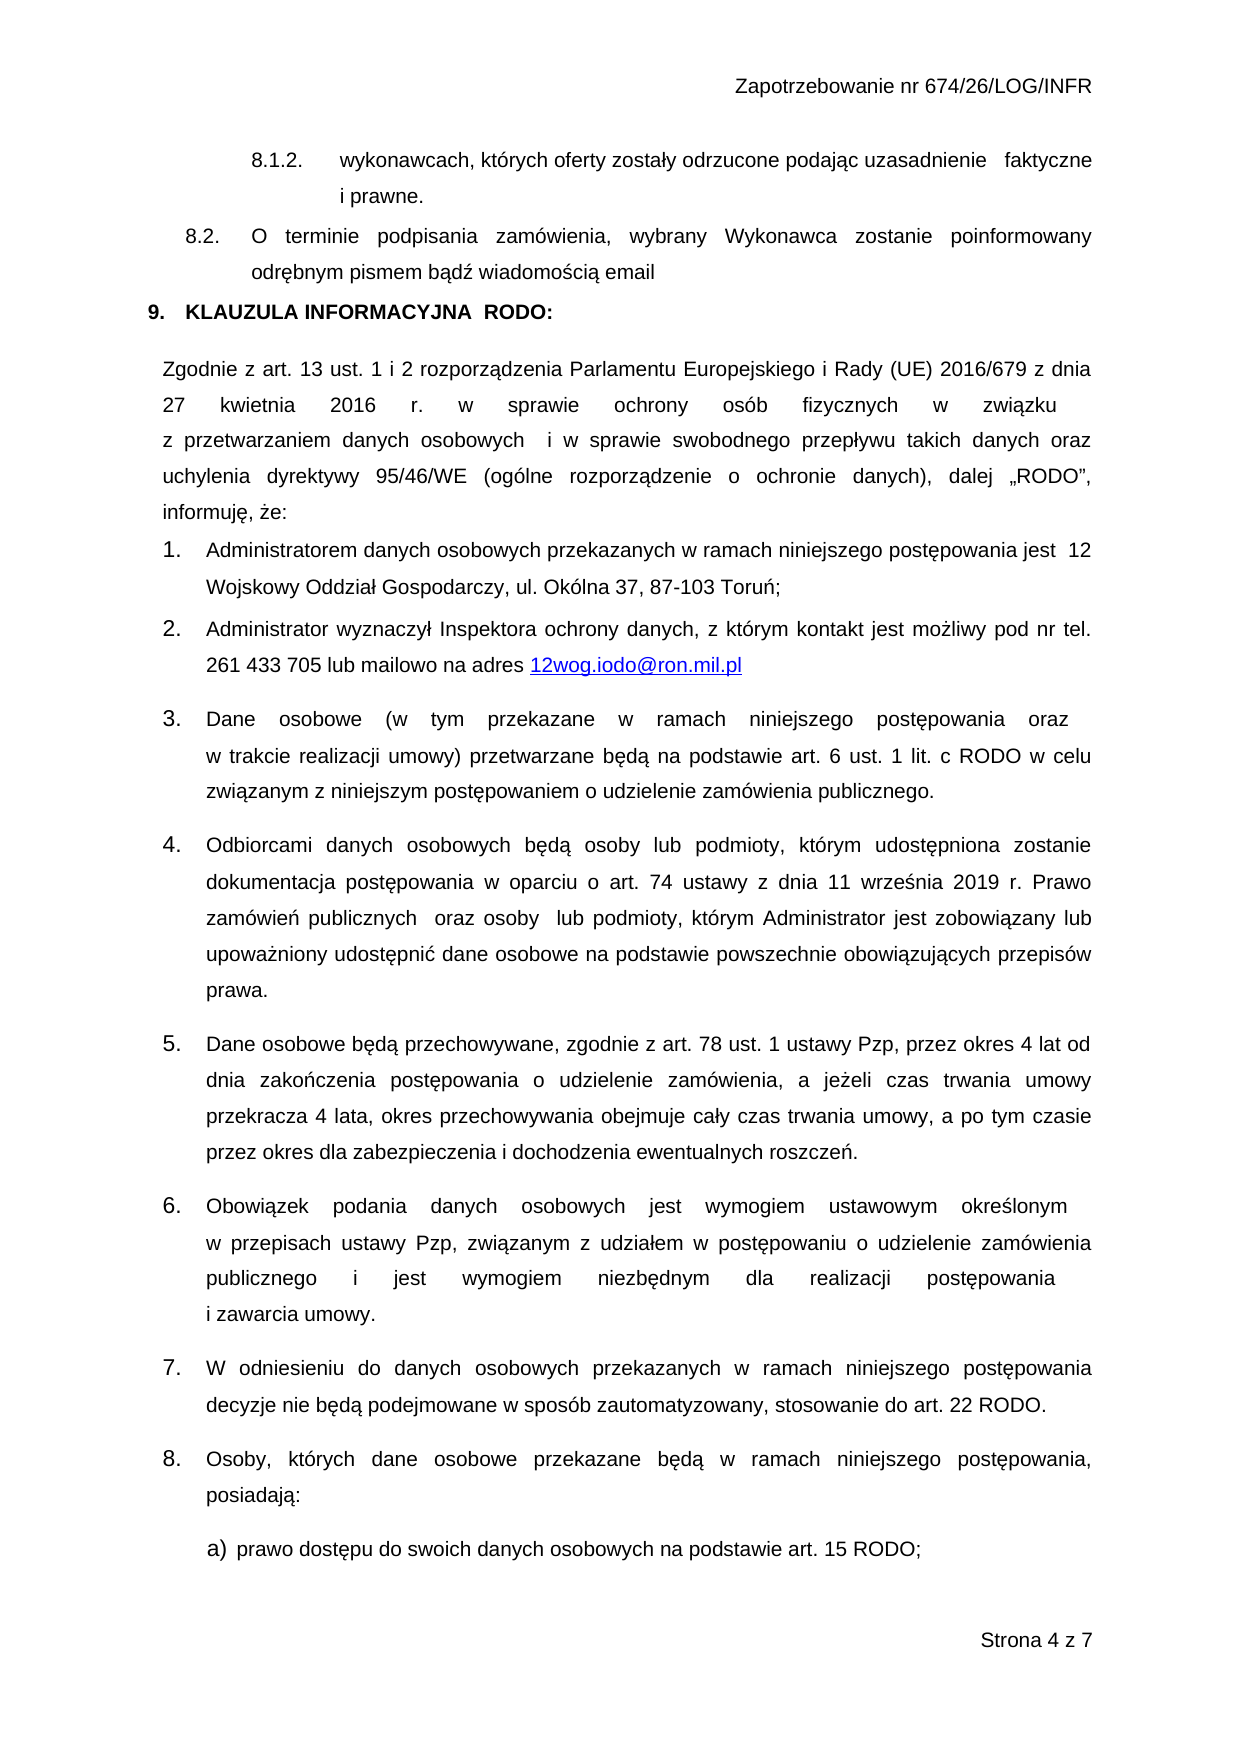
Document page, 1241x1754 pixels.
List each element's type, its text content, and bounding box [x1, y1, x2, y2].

list Dane osobowe (w tym przekazane w ramach niniejszego postępowania oraz w trakcie realizacji umowy) przetwarzane będą na podstawie art. 6 ust. 1 lit. c RODO w celu związanym z niniejszym postępowaniem o udzielenie zamówienia publicznego. [162, 705, 1093, 803]
list wykonawcach, których oferty zostały odrzucone podając uzasadnienie faktyczne i prawne. [251, 148, 1093, 207]
text Zgodnie z art. 13 ust. 1 i 2 rozporządzenia Parlamentu Europejskiego i Rady (UE) 2016/679 z dnia 27 kwietnia 2016 r. w sprawie ochrony osób fizycznych w związku z przetwarzaniem danych osobowych i w sprawie swobodnego przepływu takich danych oraz uchylenia dyrektywy 95/46/WE (ogólne rozporządzenie o ochronie danych), dalej „RODO”, informuję, że: [162, 356, 1093, 524]
list KLAUZULA INFORMACYJNA RODO: [148, 300, 1093, 324]
list W odniesieniu do danych osobowych przekazanych w ramach niniejszego postępowania decyzje nie będą podejmowane w sposób zautomatyzowany, stosowanie do art. 22 RODO. [162, 1354, 1093, 1417]
list Obowiązek podania danych osobowych jest wymogiem ustawowym określonym w przepisach ustawy Pzp, związanym z udziałem w postępowaniu o udzielenie zamówienia publicznego i jest wymogiem niezbędnym dla realizacji postępowania i zawarcia umowy. [162, 1192, 1093, 1326]
list Dane osobowe będą przechowywane, zgodnie z art. 78 ust. 1 ustawy Pzp, przez okres 4 lat od dnia zakończenia postępowania o udzielenie zamówienia, a jeżeli czas trwania umowy przekracza 4 lata, okres przechowywania obejmuje cały czas trwania umowy, a po tym czasie przez okres dla zabezpieczenia i dochodzenia ewentualnych roszczeń. [162, 1030, 1093, 1164]
list Administrator wyznaczył Inspektora ochrony danych, z którym kontakt jest możliwy pod nr tel. 261 433 705 lub mailowo na adres 12wog.iodo@ron.mil.pl [162, 615, 1093, 677]
list Osoby, których dane osobowe przekazane będą w ramach niniejszego postępowania, posiadają: [162, 1445, 1093, 1507]
list Administratorem danych osobowych przekazanych w ramach niniejszego postępowania jest 12 Wojskowy Oddział Gospodarczy, ul. Okólna 37, 87-103 Toruń; [162, 536, 1093, 598]
list O terminie podpisania zamówienia, wybrany Wykonawca zostanie poinformowany odrębnym pismem bądź wiadomością email [185, 224, 1093, 283]
list prawo dostępu do swoich danych osobowych na podstawie art. 15 RODO; [207, 1535, 1093, 1561]
list Odbiorcami danych osobowych będą osoby lub podmioty, którym udostępniona zostanie dokumentacja postępowania w oparciu o art. 74 ustawy z dnia 11 września 2019 r. Prawo zamówień publicznych oraz osoby lub podmioty, którym Administrator jest zobowiązany lub upoważniony udostępnić dane osobowe na podstawie powszechnie obowiązujących przepisów prawa. [162, 831, 1093, 1002]
